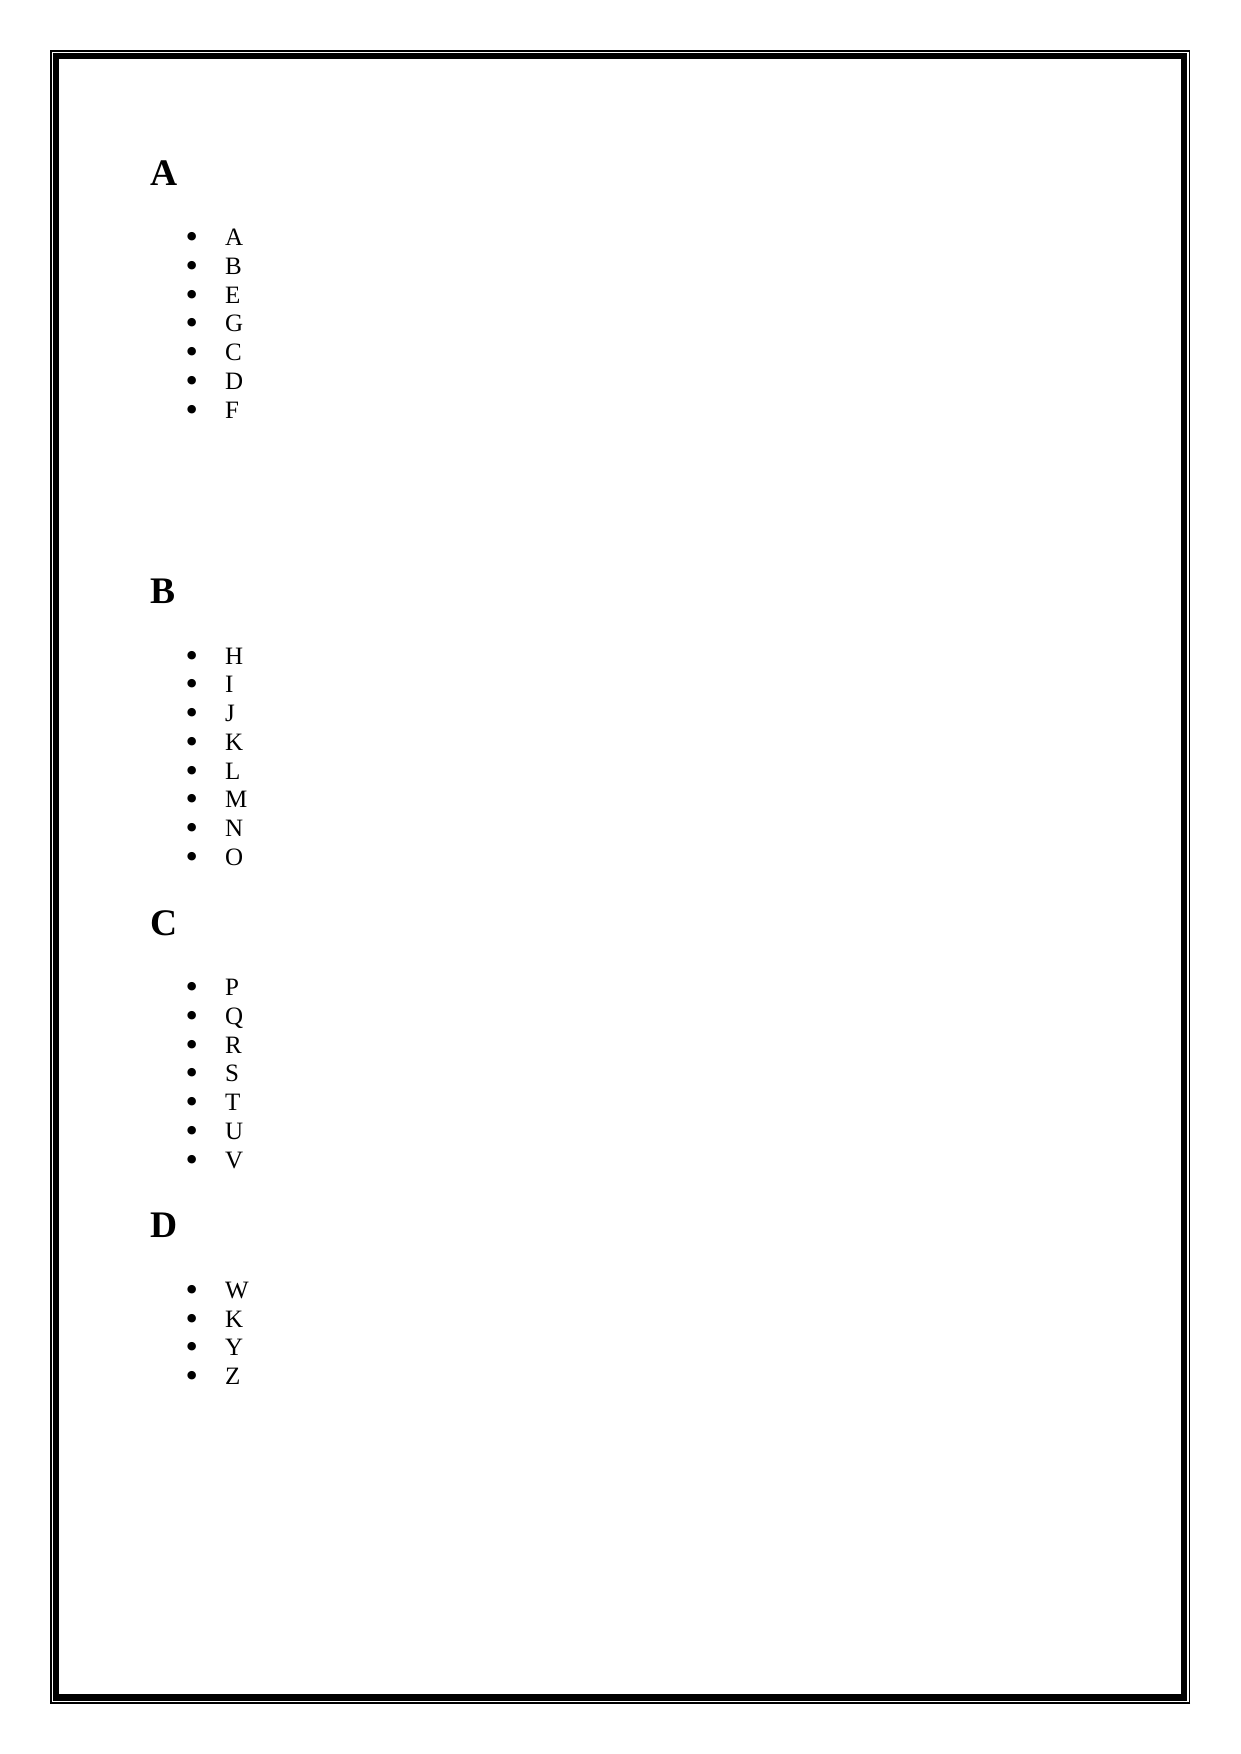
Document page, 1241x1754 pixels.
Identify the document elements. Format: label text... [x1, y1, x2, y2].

list K [187, 727, 1090, 756]
text D [150, 1203, 1090, 1246]
list C [187, 337, 1090, 366]
list I [187, 669, 1090, 698]
list Z [187, 1361, 1090, 1390]
text A [150, 150, 1090, 193]
text C [150, 900, 1090, 943]
list D [187, 366, 1090, 395]
list H [187, 641, 1090, 669]
list R [187, 1030, 1090, 1058]
list E [187, 280, 1090, 308]
text B [150, 568, 1090, 612]
list L [187, 756, 1090, 784]
list B [187, 251, 1090, 280]
list V [187, 1145, 1090, 1173]
list U [187, 1116, 1090, 1145]
list W [187, 1275, 1090, 1304]
list K [187, 1304, 1090, 1332]
list G [187, 308, 1090, 337]
list P [187, 972, 1090, 1001]
list A [187, 222, 1090, 251]
list Q [187, 1001, 1090, 1030]
list T [187, 1087, 1090, 1116]
list S [187, 1058, 1090, 1087]
list J [187, 698, 1090, 727]
list F [187, 395, 1090, 423]
list Y [187, 1332, 1090, 1361]
list N [187, 813, 1090, 842]
list O [187, 842, 1090, 871]
list M [187, 784, 1090, 813]
